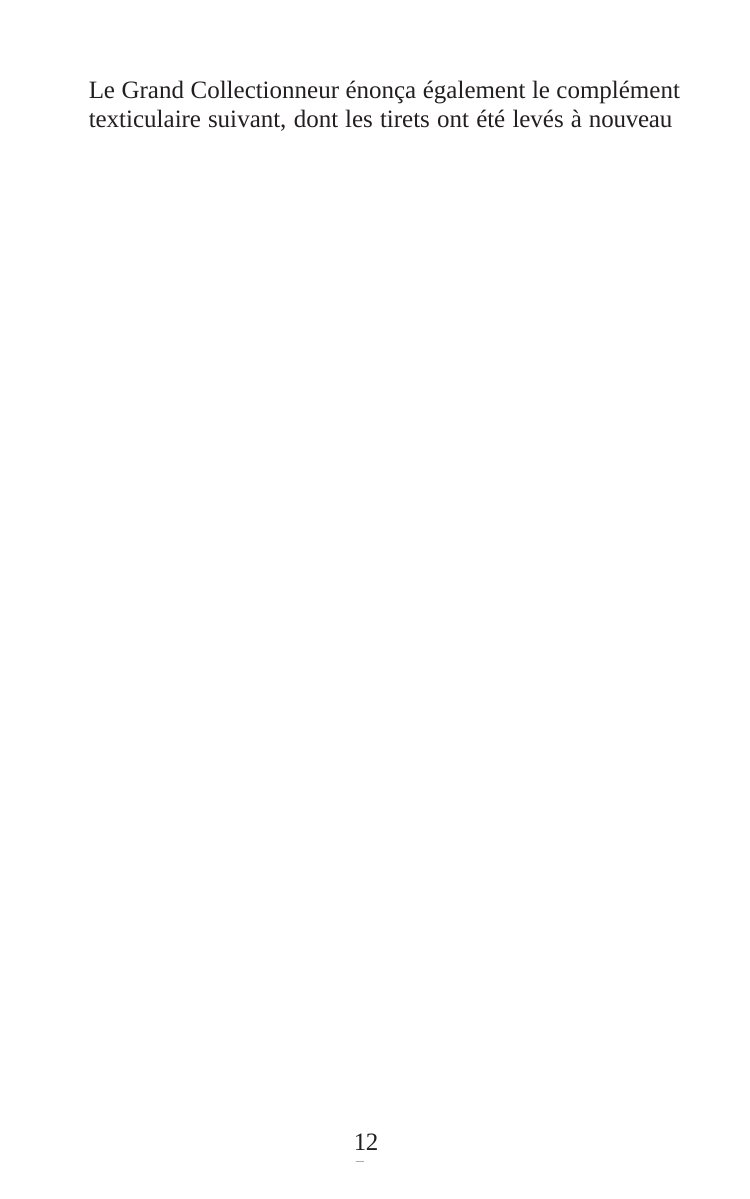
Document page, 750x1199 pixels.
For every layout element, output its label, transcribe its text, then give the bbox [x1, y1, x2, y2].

text Le Grand Collectionneur énonça également le complément texticulaire suivant, dont les tirets ont été levés à nouveau [88, 75, 680, 132]
